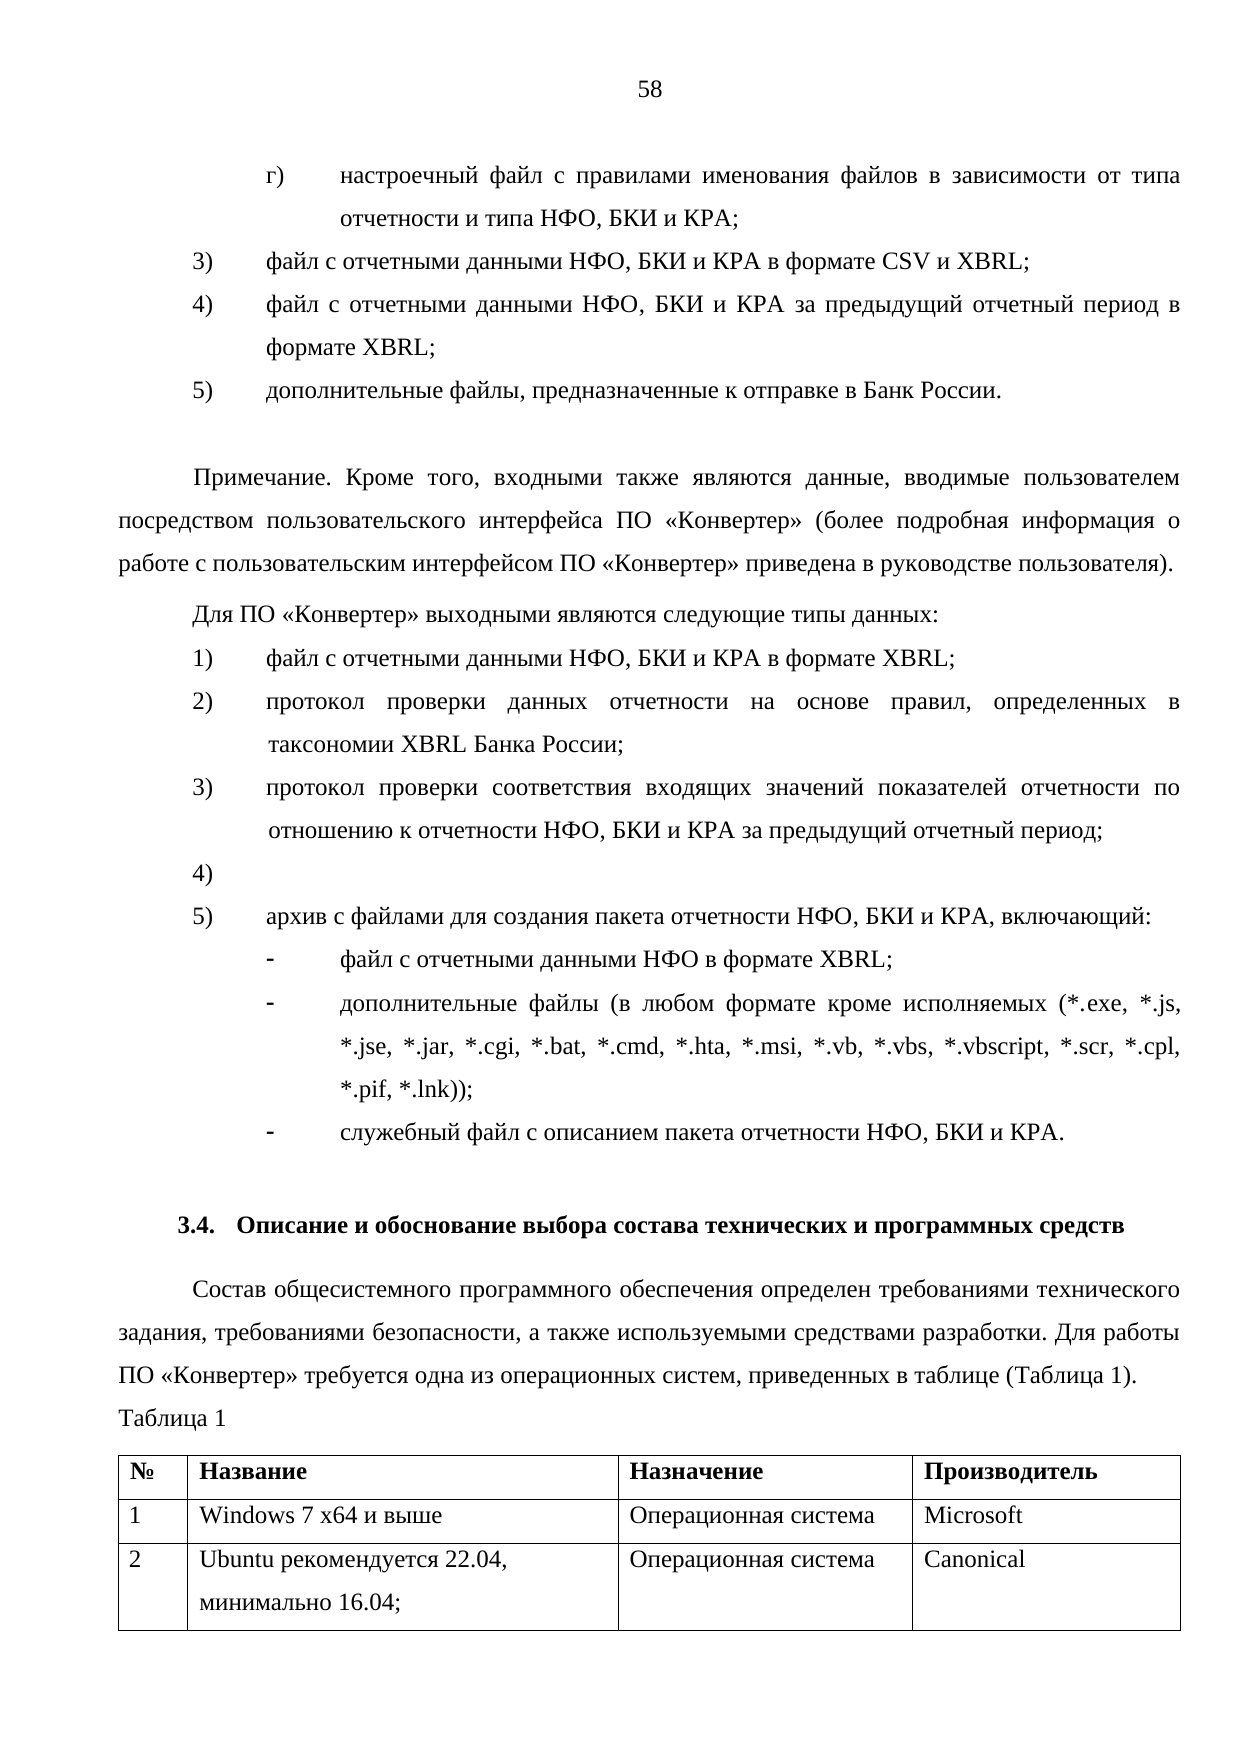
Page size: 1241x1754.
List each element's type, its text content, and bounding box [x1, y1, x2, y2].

table_header Производитель [913, 1456, 1180, 1499]
list протокол проверки соответствия входящих значений показателей отчетности по отношению к отчетности НФО, БКИ и КРА за предыдущий отчетный период; [192, 772, 1181, 844]
list файл с отчетными данными НФО, БКИ и КРА в формате CSV и XBRL; [192, 246, 1181, 275]
table_cell Microsoft [913, 1500, 1180, 1543]
list дополнительные файлы (в любом формате кроме исполняемых (*.exe, *.js, *.jse, *.jar, *.cgi, *.bat, *.cmd, *.hta, *.msi, *.vb, *.vbs, *.vbscript, *.scr, *.cpl, *.pif, *.lnk)); [266, 988, 1181, 1103]
table_cell [119, 1500, 187, 1543]
list файл с отчетными данными НФО, БКИ и КРА за предыдущий отчетный период в формате XBRL; [192, 289, 1181, 361]
list файл с отчетными данными НФО, БКИ и КРА в формате XBRL; [192, 643, 1181, 671]
list служебный файл с описанием пакета отчетности НФО, БКИ и КРА. [266, 1117, 1181, 1146]
table_cell Ubuntu рекомендуется 22.04, минимально 16.04; [188, 1544, 618, 1630]
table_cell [619, 1544, 912, 1630]
table_header Назначение [619, 1456, 912, 1499]
table_cell Canonical [913, 1544, 1180, 1630]
table_cell [119, 1544, 187, 1630]
list дополнительные файлы, предназначенные к отправке в Банк России. [192, 376, 1181, 404]
list настроечный файл с правилами именования файлов в зависимости от типа отчетности и типа НФО, БКИ и КРА; [266, 160, 1181, 232]
table_header Название [188, 1456, 618, 1499]
table_cell Windows 7 x64 и выше [188, 1500, 618, 1543]
text Описание и обоснование выбора состава технических и программных средств [177, 1210, 1181, 1239]
text Состав общесистемного программного обеспечения определен требованиями технического задания, требованиями безопасности, а также используемыми средствами разработки. Для работы ПО «Конвертер» требуется одна из операционных систем, приведенных в таблице (Таблица 1). [118, 1274, 1181, 1389]
list протокол проверки данных отчетности на основе правил, определенных в таксономии XBRL Банка России; [192, 686, 1181, 758]
list архив с файлами для создания пакета отчетности НФО, БКИ и КРА, включающий: [192, 901, 1181, 930]
list файл с отчетными данными НФО в формате XBRL; [266, 944, 1181, 973]
table_cell Операционная система [619, 1500, 912, 1543]
text Примечание. Кроме того, входными также являются данные, вводимые пользователем посредством пользовательского интерфейса ПО «Конвертер» (более подробная информация о работе с пользовательским интерфейсом ПО «Конвертер» приведена в руководстве пользователя). [118, 462, 1181, 577]
text Для ПО «Конвертер» выходными являются следующие типы данных: [118, 599, 1181, 628]
table_header № [119, 1456, 187, 1499]
text Таблица 1 [118, 1403, 1181, 1432]
